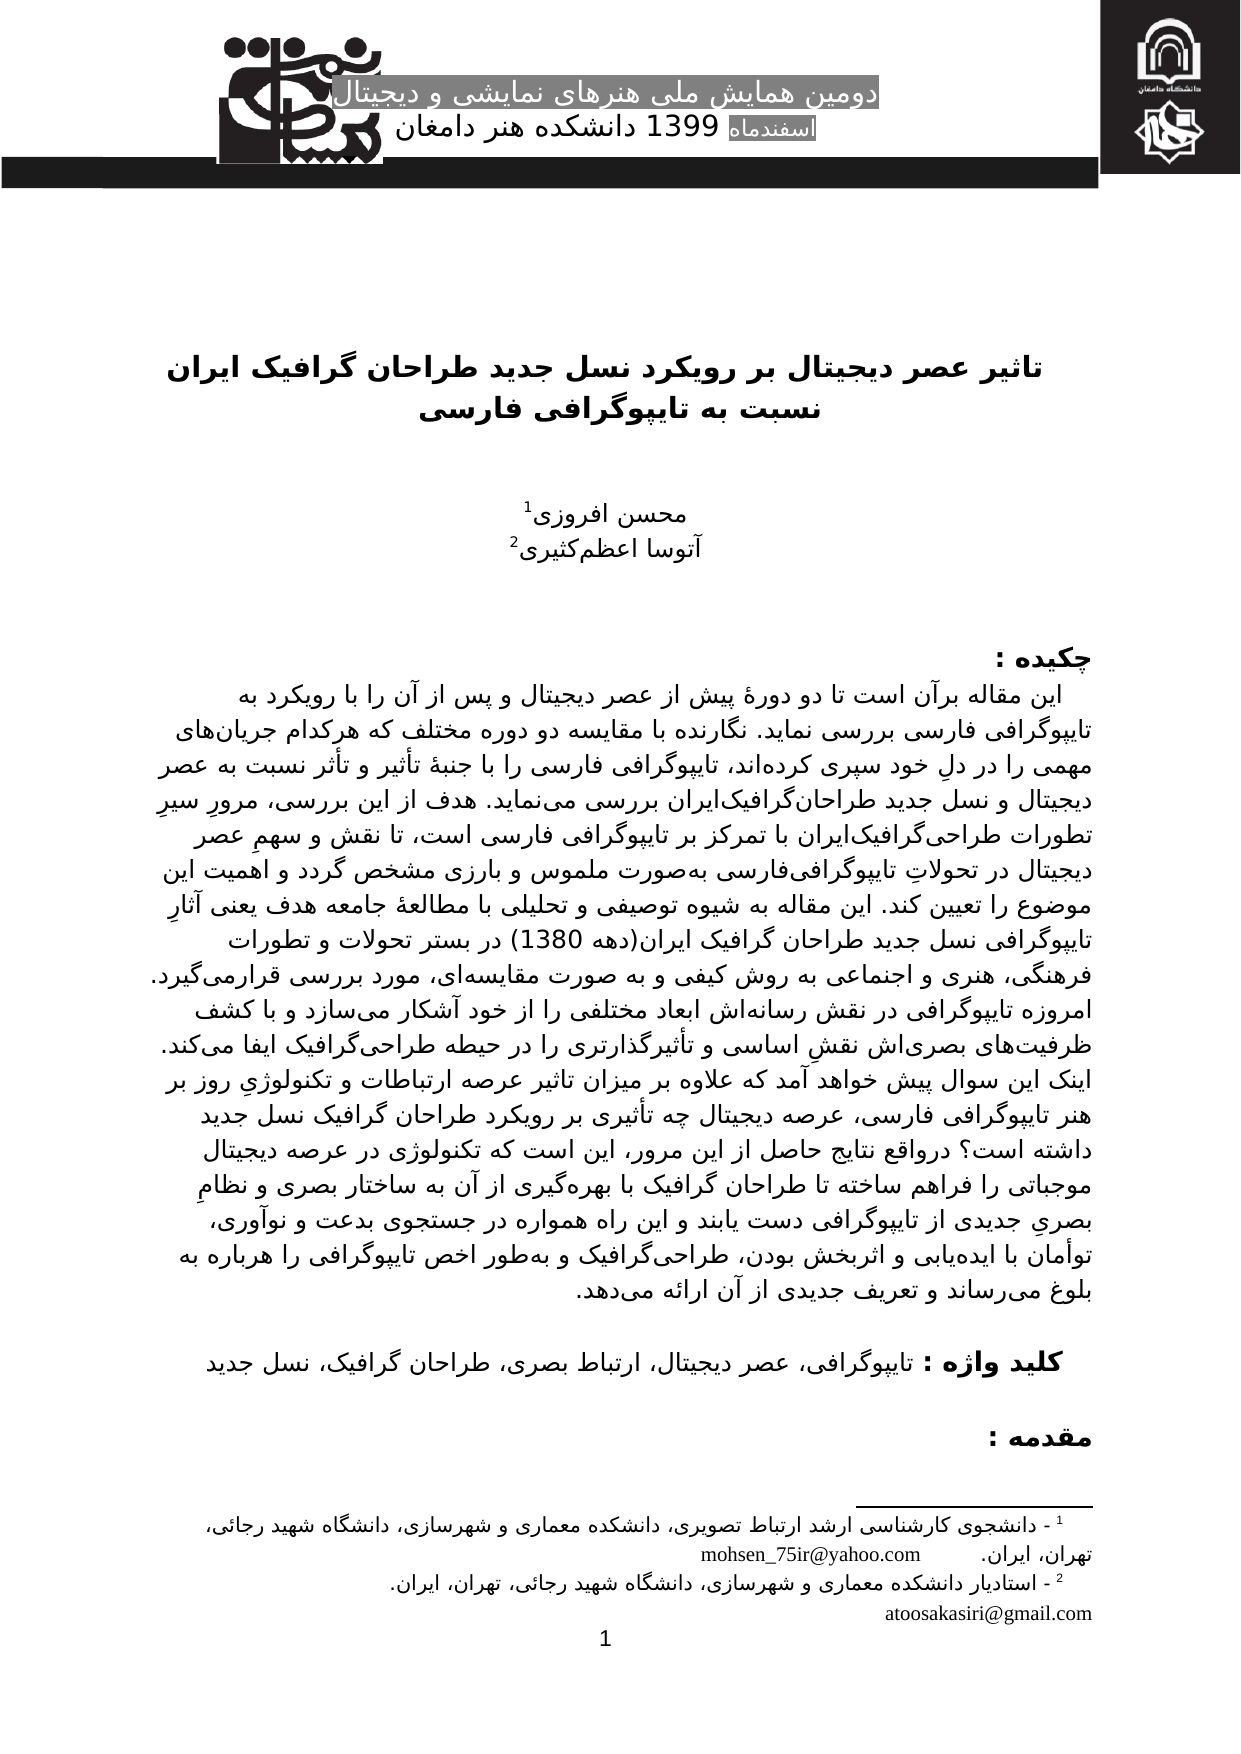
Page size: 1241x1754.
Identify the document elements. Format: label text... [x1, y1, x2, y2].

picture [1100, 0, 1241, 174]
picture [216, 33, 383, 164]
text محسن افروزی [148, 499, 1092, 528]
text چکیده : [148, 642, 1092, 674]
text این مقاله برآن است تا دو دورۀ پیش از عصر دیجیتال و پس از آن را با رویکرد به تایپوگرافی فارسی بررسی نماید. نگارنده با مقایسه دو دوره مختلف که هرکدام جریان‌های مهمی را در دلِ خود سپری کرده‌اند، تایپوگرافی فارسی را با جنبۀ تأثیر و تأثر نسبت به عصر دیجیتال و نسل جدید طراحان‌گرافیک‌ایران بررسی می‌نماید. هدف از این بررسی، مرورِ سیرِ تطورات طراحی‌گرافیک‌ایران با تمرکز بر تایپوگرافی فارسی است، تا نقش و سهمِ عصر دیجیتال در تحولاتِ تایپوگرافی‌فارسی به‌صورت ملموس و بارزی مشخص گردد و اهمیت این موضوع را تعیین کند. این مقاله به شیوه توصیفی و تحلیلی با مطالعۀ جامعه هدف یعنی آثارِ تایپوگرافی نسل جدید طراحان گرافیک ایران(دهه 1380) در بستر تحولات و تطورات فرهنگی، هنری و اجنماعی به روش کیفی و به صورت مقایسه‌ای، مورد بررسی قرارمی‌گیرد. امروزه تایپوگرافی در نقش رسانه‌اش ابعاد مختلفی را از خود آشکار می‌سازد و با کشف ظرفیت‌های بصری‌اش نقشِ اساسی و تأثیرگذارتری را در حیطه طراحی‌گرافیک ایفا می‌کند. اینک این سوال پیش خواهد آمد که علاوه بر میزان تاثیر عرصه ارتباطات و تکنولوژیِ روز بر هنر تایپوگرافی فارسی، عرصه دیجیتال چه تأثیری بر رویکرد طراحان گرافیک نسل جدید داشته است؟ درواقع نتایج حاصل از این مرور، این است که تکنولوژی در عرصه دیجیتال موجباتی را فراهم ساخته تا طراحان گرافیک با بهره‌گیری از آن به ساختار بصری و نظامِ بصریِ جدیدی از تایپوگرافی دست یابند و این راه همواره در جستجوی بدعت و نوآوری، توأمان با ایده‌یابی و اثربخش بودن، طراحی‌گرافیک و به‌طور اخص تایپوگرافی را هرباره به بلوغ می‌رساند و تعریف جدیدی از آن ارائه می‌دهد. [148, 680, 1092, 1304]
text کلید واژه : تایپوگرافی، عصر دیجیتال، ارتباط بصری، طراحان گرافیک، نسل جدید [148, 1347, 1092, 1378]
text آتوسا اعظم‌کثیری [148, 534, 1092, 563]
text مقدمه : [148, 1421, 1093, 1453]
text تاثیر عصر دیجیتال بر رویکرد نسل جدید طراحان گرافیک ایران نسبت به تایپوگرافی فارسی [148, 351, 1092, 425]
